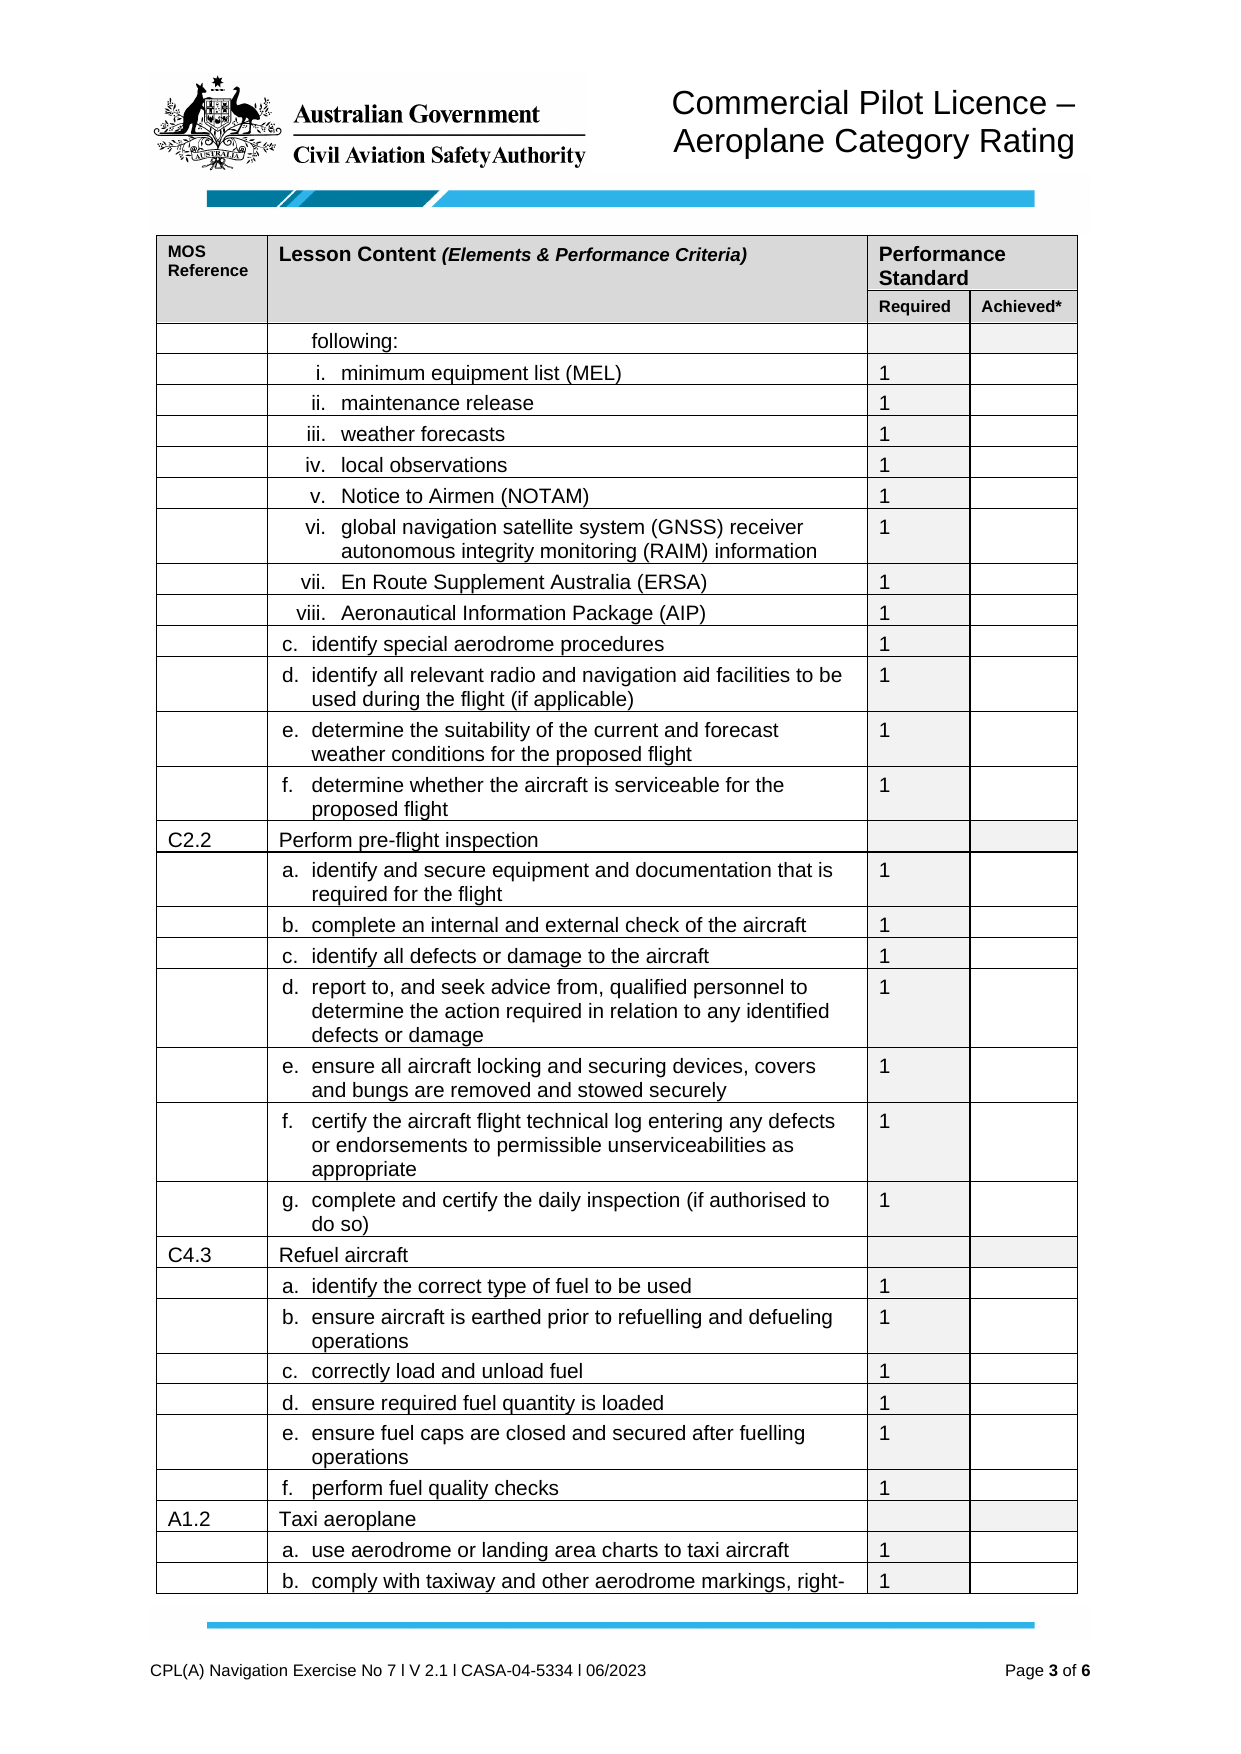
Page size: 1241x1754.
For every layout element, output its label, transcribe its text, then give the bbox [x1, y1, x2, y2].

table_cell perform fuel quality checks [268, 1470, 867, 1500]
table_cell identify the correct type of fuel to be used [268, 1268, 867, 1297]
table_cell 1 [868, 478, 969, 508]
table_cell report to, and seek advice from, qualified personnel to determine the action required in relation to any identified defects or damage [268, 969, 867, 1047]
table_cell ensure aircraft is earthed prior to refuelling and defueling operations [268, 1299, 867, 1352]
table_cell 1 [868, 1384, 969, 1414]
table_cell 1 [868, 416, 969, 446]
table_cell Refuel aircraft [268, 1237, 867, 1267]
table_cell minimum equipment list (MEL) [268, 354, 867, 384]
table_cell [157, 626, 267, 656]
table_cell [971, 1532, 1077, 1562]
table_cell [157, 509, 267, 563]
table_cell 1 [868, 1103, 969, 1181]
table_cell [971, 1415, 1077, 1469]
table_cell [971, 821, 1077, 851]
table_cell [157, 1182, 267, 1236]
table_cell [971, 1182, 1077, 1236]
table_cell [157, 1299, 267, 1352]
table_cell 1 [868, 1299, 969, 1352]
table_cell [971, 1384, 1077, 1414]
table_cell 1 [868, 354, 969, 384]
table_cell [157, 1532, 267, 1562]
table_cell determine whether the aircraft is serviceable for the proposed flight [268, 767, 867, 820]
table_cell [157, 1415, 267, 1469]
table_cell [157, 938, 267, 968]
table_cell [157, 969, 267, 1047]
table_cell identify special aerodrome procedures [268, 626, 867, 656]
table_cell 1 [868, 509, 969, 563]
table_cell [868, 821, 969, 851]
table_cell Taxi aeroplane [268, 1501, 867, 1531]
table_cell 1 [868, 564, 969, 594]
table_cell 1 [868, 712, 969, 766]
table_cell [971, 324, 1077, 353]
table_cell 1 [868, 385, 969, 415]
table_cell Perform pre-flight inspection [268, 821, 867, 851]
table_cell [971, 907, 1077, 937]
table_cell [971, 595, 1077, 625]
table_cell ensure required fuel quantity is loaded [268, 1384, 867, 1414]
table_cell ensure fuel caps are closed and secured after fuelling operations [268, 1415, 867, 1469]
table_cell 1 [868, 938, 969, 968]
table_cell 1 [868, 1415, 969, 1469]
table_cell [971, 969, 1077, 1047]
table_cell 1 [868, 626, 969, 656]
table_cell [971, 447, 1077, 477]
table_cell [157, 767, 267, 820]
table_cell obtain, interpret and apply information contained in the required pre-flight operational documentation, including the following: [268, 324, 867, 353]
table_cell [971, 1354, 1077, 1383]
table_cell 1 [868, 1048, 969, 1102]
table_cell [971, 767, 1077, 820]
table_cell 1 [868, 1470, 969, 1500]
table_cell [157, 595, 267, 625]
table_header MOS Reference [157, 236, 267, 322]
table_cell Notice to Airmen (NOTAM) [268, 478, 867, 508]
table_cell Aeronautical Information Package (AIP) [268, 595, 867, 625]
table_cell 1 [868, 969, 969, 1047]
table_cell [868, 324, 969, 353]
table_cell [157, 478, 267, 508]
table_header Performance Standard [868, 236, 1077, 289]
table_cell [971, 1268, 1077, 1297]
table_cell comply with taxiway and other aerodrome markings, right-of-way rules and ATC or marshalling instructions when applicable [268, 1563, 867, 1593]
table_cell [971, 478, 1077, 508]
table_cell [157, 1103, 267, 1181]
table_cell 1 [868, 1182, 969, 1236]
table_cell [157, 907, 267, 937]
table_cell [157, 657, 267, 711]
table_cell weather forecasts [268, 416, 867, 446]
table_cell local observations [268, 447, 867, 477]
table_cell A1.2 [157, 1501, 267, 1531]
table_cell 1 [868, 907, 969, 937]
table_cell [971, 354, 1077, 384]
table_cell [971, 385, 1077, 415]
table_cell [157, 712, 267, 766]
table_cell 1 [868, 657, 969, 711]
table_cell maintenance release [268, 385, 867, 415]
table_cell correctly load and unload fuel [268, 1354, 867, 1383]
table_cell identify all defects or damage to the aircraft [268, 938, 867, 968]
table_cell [971, 657, 1077, 711]
table_cell global navigation satellite system (GNSS) receiver autonomous integrity monitoring (RAIM) information [268, 509, 867, 563]
table_cell [157, 1563, 267, 1593]
table_cell [971, 1563, 1077, 1593]
table_cell [971, 712, 1077, 766]
table_cell 1 [868, 1268, 969, 1297]
table_header Lesson Content (Elements & Performance Criteria) [268, 236, 867, 322]
picture [150, 1604, 1091, 1642]
table_cell [157, 853, 267, 906]
table_cell 1 [868, 595, 969, 625]
table_cell [157, 385, 267, 415]
table_cell [157, 447, 267, 477]
table_cell [157, 1048, 267, 1102]
table_cell determine the suitability of the current and forecast weather conditions for the proposed flight [268, 712, 867, 766]
table_cell [971, 1048, 1077, 1102]
table_cell [157, 564, 267, 594]
table_cell [868, 1501, 969, 1531]
table_cell C2.2 [157, 821, 267, 851]
table_cell [868, 1237, 969, 1267]
table_cell [971, 626, 1077, 656]
table_cell [971, 1237, 1077, 1267]
table_cell certify the aircraft flight technical log entering any defects or endorsements to permissible unserviceabilities as appropriate [268, 1103, 867, 1181]
table_cell [971, 1470, 1077, 1500]
table_cell [971, 853, 1077, 906]
table_cell [971, 1501, 1077, 1531]
table_cell En Route Supplement Australia (ERSA) [268, 564, 867, 594]
table_cell [157, 1268, 267, 1297]
table_cell [971, 1103, 1077, 1181]
table_cell [971, 938, 1077, 968]
table_cell Required [868, 291, 969, 322]
table_cell use aerodrome or landing area charts to taxi aircraft [268, 1532, 867, 1562]
table_cell [157, 1384, 267, 1414]
picture [150, 73, 1091, 235]
table_cell Achieved* [971, 291, 1077, 322]
table_cell 1 [868, 1563, 969, 1593]
table_cell 1 [868, 767, 969, 820]
table_cell ensure all aircraft locking and securing devices, covers and bungs are removed and stowed securely [268, 1048, 867, 1102]
table_cell [157, 416, 267, 446]
table_cell [971, 416, 1077, 446]
table_cell complete and certify the daily inspection (if authorised to do so) [268, 1182, 867, 1236]
table_cell [157, 1354, 267, 1383]
table_cell [971, 1299, 1077, 1352]
table_cell [971, 564, 1077, 594]
table_cell complete an internal and external check of the aircraft [268, 907, 867, 937]
table_cell [157, 1470, 267, 1500]
table_cell [971, 509, 1077, 563]
table_cell identify and secure equipment and documentation that is required for the flight [268, 853, 867, 906]
table_cell 1 [868, 853, 969, 906]
table_cell [157, 324, 267, 353]
table_cell 1 [868, 1532, 969, 1562]
table_cell [157, 354, 267, 384]
table_cell 1 [868, 447, 969, 477]
table_cell 1 [868, 1354, 969, 1383]
table_cell C4.3 [157, 1237, 267, 1267]
table_cell identify all relevant radio and navigation aid facilities to be used during the flight (if applicable) [268, 657, 867, 711]
